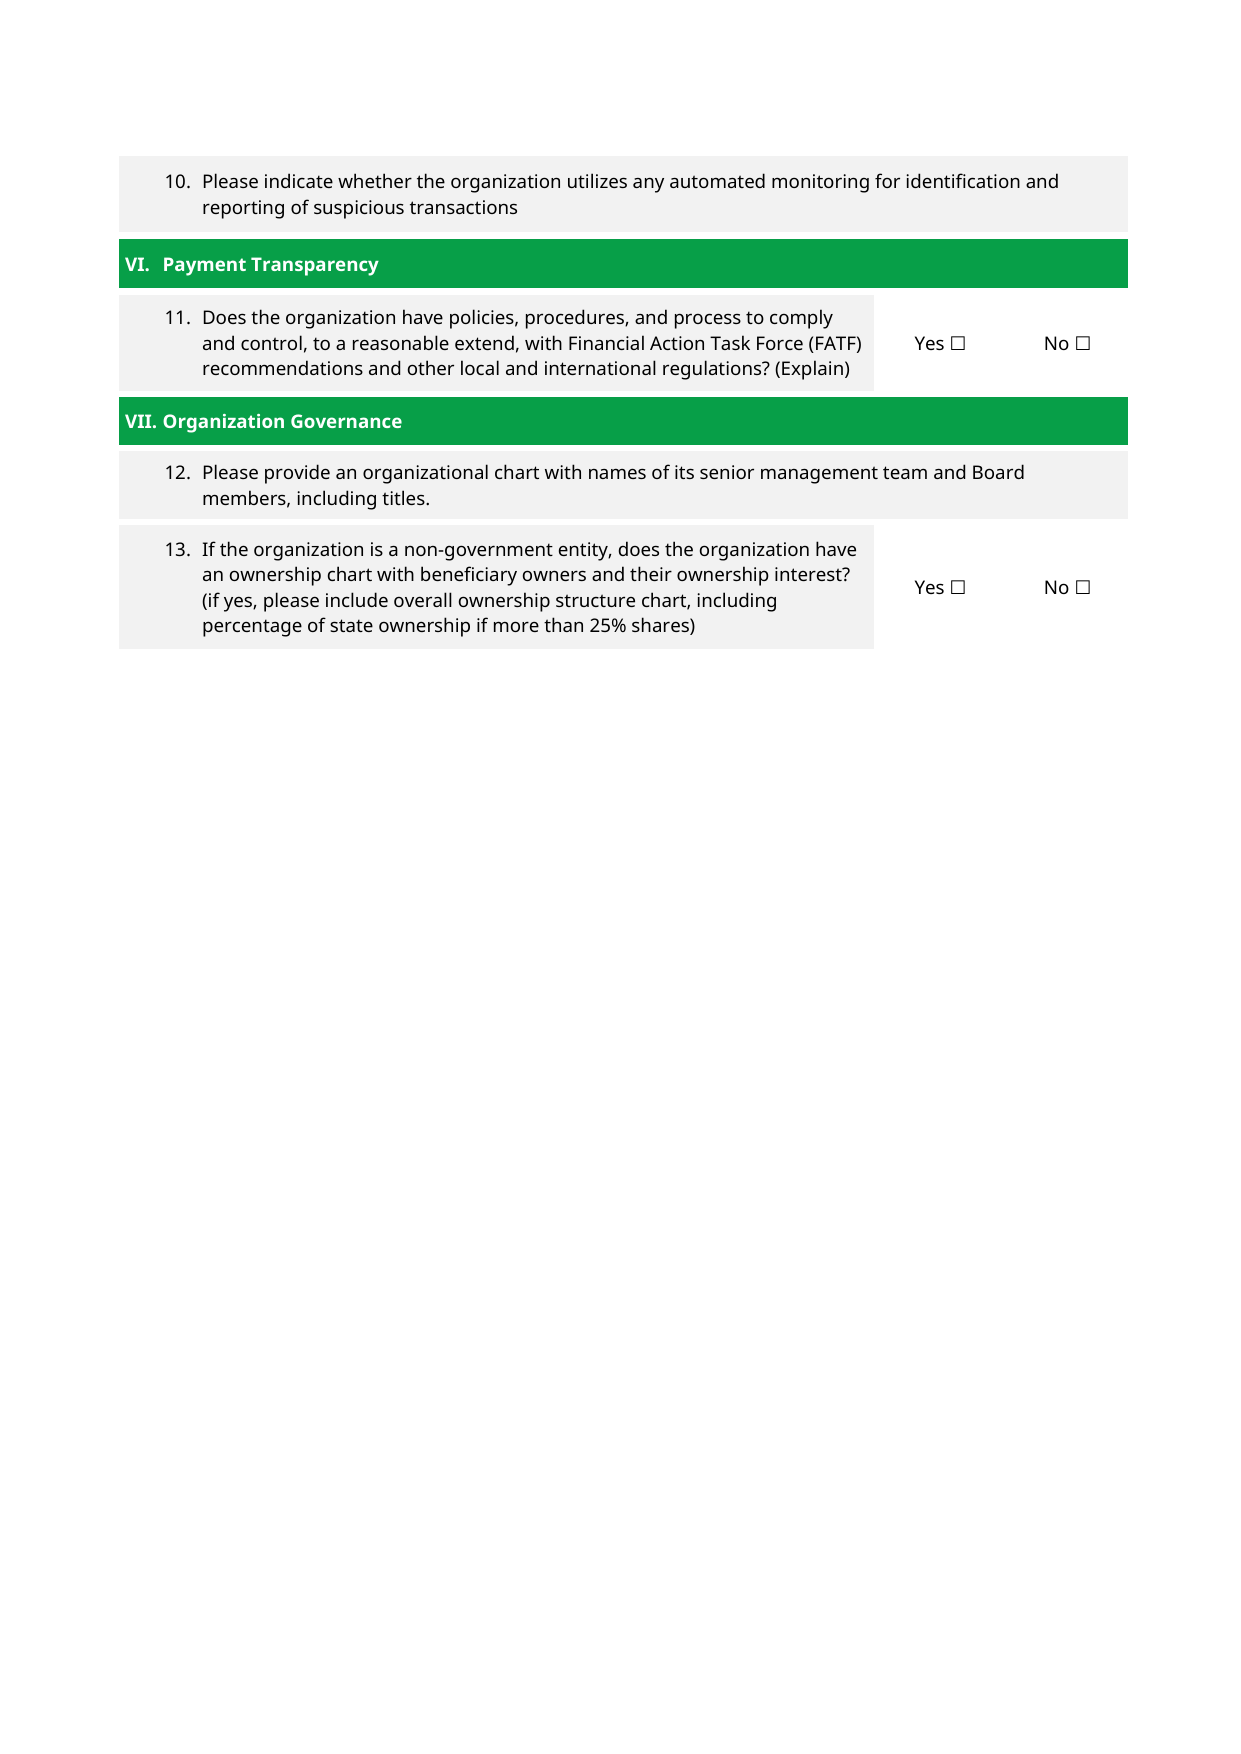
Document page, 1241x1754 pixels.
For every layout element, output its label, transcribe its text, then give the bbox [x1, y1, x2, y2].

table_cell Does the organization have policies, procedures, and process to comply and control, to a reasonable extend, with Financial Action Task Force (FATF) recommendations and other local and international regulations? (Explain) [119, 295, 874, 391]
table_cell Please provide an organizational chart with names of its senior management team and Board members, including titles. [119, 451, 1128, 519]
table_cell Please indicate whether the organization utilizes any automated monitoring for identification and reporting of suspicious transactions [119, 156, 1128, 232]
table_cell Yes [880, 295, 1001, 391]
table_cell If the organization is a non-government entity, does the organization have an ownership chart with beneficiary owners and their ownership interest? (if yes, please include overall ownership structure chart, including percentage of state ownership if more than 25% shares) [119, 525, 874, 649]
table_cell Organization Governance [119, 397, 1128, 445]
table_cell Yes [880, 525, 1001, 649]
table_cell No [1007, 295, 1128, 391]
table_cell No [1007, 525, 1128, 649]
table_cell Payment Transparency [119, 239, 1128, 288]
